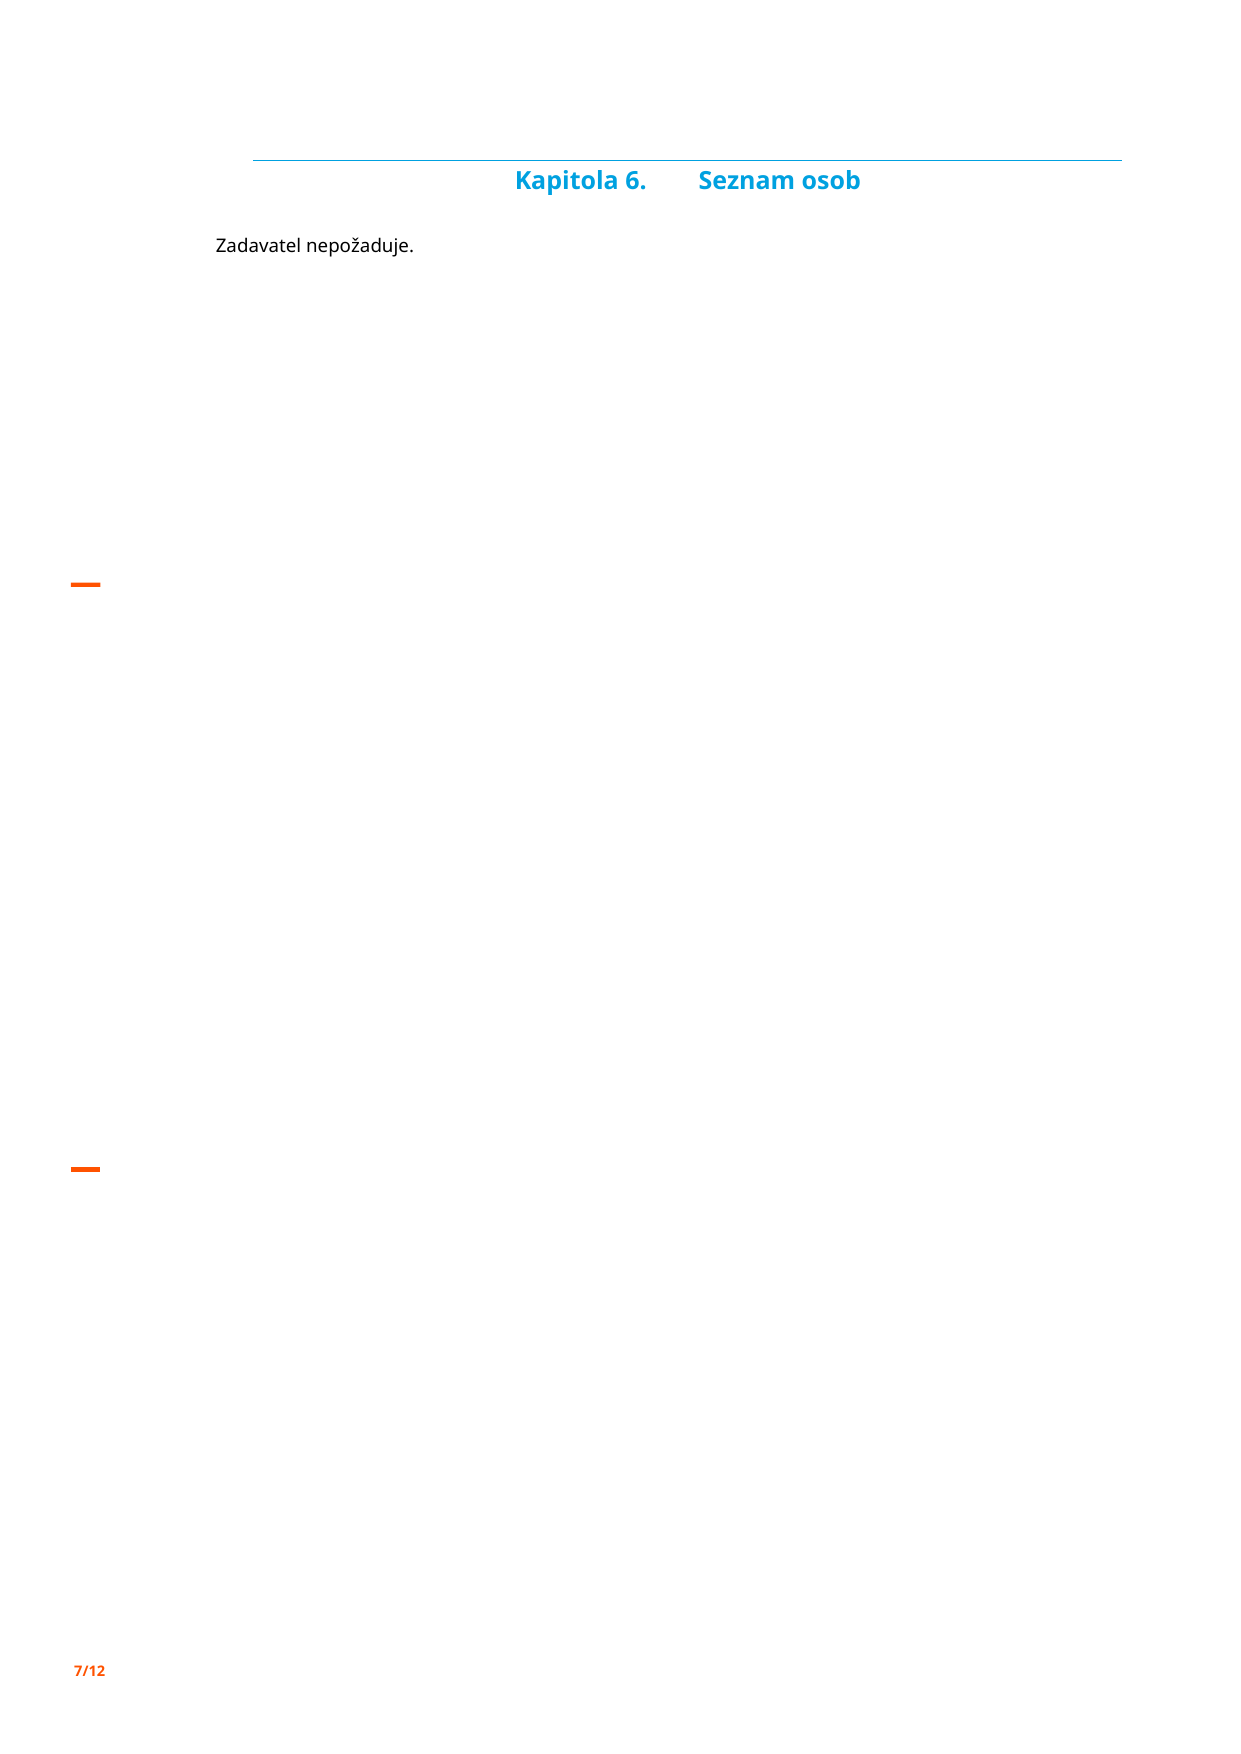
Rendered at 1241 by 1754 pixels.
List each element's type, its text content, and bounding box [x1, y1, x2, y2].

text Zadavatel nepožaduje. [216, 232, 1122, 258]
subtitle Seznam osob [253, 161, 1122, 197]
